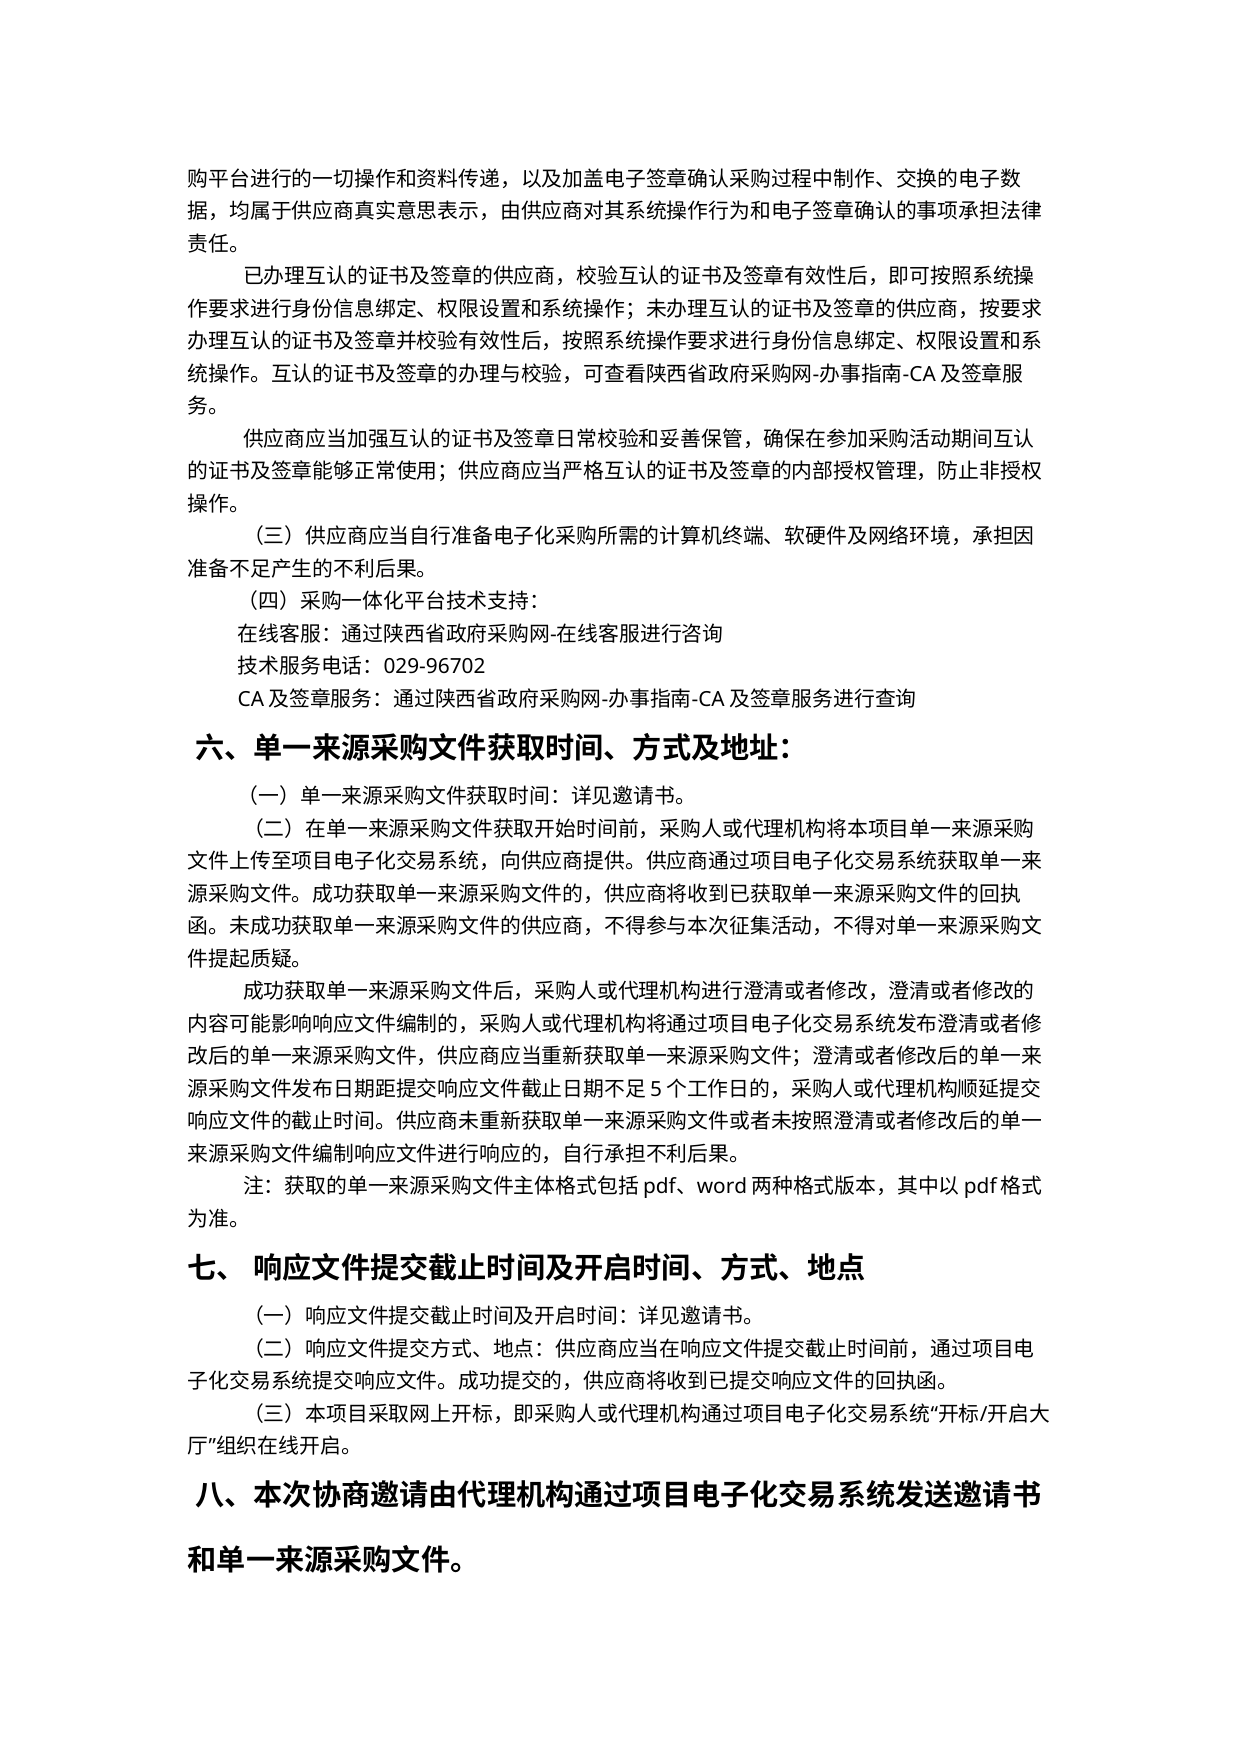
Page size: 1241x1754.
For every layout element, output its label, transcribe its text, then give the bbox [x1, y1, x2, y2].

text 七、 响应文件提交截止时间及开启时间、方式、地点 [187, 1234, 1053, 1299]
text 八、本次协商邀请由代理机构通过项目电子化交易系统发送邀请书和单一来源采购文件。 [187, 1462, 1053, 1592]
text 注：获取的单一来源采购文件主体格式包括pdf、word两种格式版本，其中以pdf格式为准。 [187, 1169, 1053, 1234]
text （三）本项目采取网上开标，即采购人或代理机构通过项目电子化交易系统“开标/开启大厅”组织在线开启。 [187, 1397, 1053, 1462]
text （一）响应文件提交截止时间及开启时间：详见邀请书。 [187, 1299, 1053, 1332]
text （四）采购一体化平台技术支持： [187, 584, 1053, 617]
text 在线客服：通过陕西省政府采购网-在线客服进行咨询 [187, 617, 1053, 649]
text （一）单一来源采购文件获取时间：详见邀请书。 [187, 779, 1053, 812]
text （三）供应商应当自行准备电子化采购所需的计算机终端、软硬件及网络环境，承担因准备不足产生的不利后果。 [187, 519, 1053, 584]
text 已办理互认的证书及签章的供应商，校验互认的证书及签章有效性后，即可按照系统操作要求进行身份信息绑定、权限设置和系统操作；未办理互认的证书及签章的供应商，按要求办理互认的证书及签章并校验有效性后，按照系统操作要求进行身份信息绑定、权限设置和系统操作。互认的证书及签章的办理与校验，可查看陕西省政府采购网-办事指南-CA及签章服务。 [187, 259, 1053, 422]
text （二）在单一来源采购文件获取开始时间前，采购人或代理机构将本项目单一来源采购文件上传至项目电子化交易系统，向供应商提供。供应商通过项目电子化交易系统获取单一来源采购文件。成功获取单一来源采购文件的，供应商将收到已获取单一来源采购文件的回执函。未成功获取单一来源采购文件的供应商，不得参与本次征集活动，不得对单一来源采购文件提起质疑。 [187, 812, 1053, 974]
text 技术服务电话：029-96702 [187, 649, 1053, 682]
text 成功获取单一来源采购文件后，采购人或代理机构进行澄清或者修改，澄清或者修改的内容可能影响响应文件编制的，采购人或代理机构将通过项目电子化交易系统发布澄清或者修改后的单一来源采购文件，供应商应当重新获取单一来源采购文件；澄清或者修改后的单一来源采购文件发布日期距提交响应文件截止日期不足5个工作日的，采购人或代理机构顺延提交响应文件的截止时间。供应商未重新获取单一来源采购文件或者未按照澄清或者修改后的单一来源采购文件编制响应文件进行响应的，自行承担不利后果。 [187, 974, 1053, 1169]
text 六、单一来源采购文件获取时间、方式及地址： [187, 714, 1053, 779]
text （二）响应文件提交方式、地点：供应商应当在响应文件提交截止时间前，通过项目电子化交易系统提交响应文件。成功提交的，供应商将收到已提交响应文件的回执函。 [187, 1332, 1053, 1397]
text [187, 162, 1053, 259]
text 供应商应当加强互认的证书及签章日常校验和妥善保管，确保在参加采购活动期间互认的证书及签章能够正常使用；供应商应当严格互认的证书及签章的内部授权管理，防止非授权操作。 [187, 422, 1053, 519]
text CA及签章服务：通过陕西省政府采购网-办事指南-CA及签章服务进行查询 [187, 682, 1053, 714]
